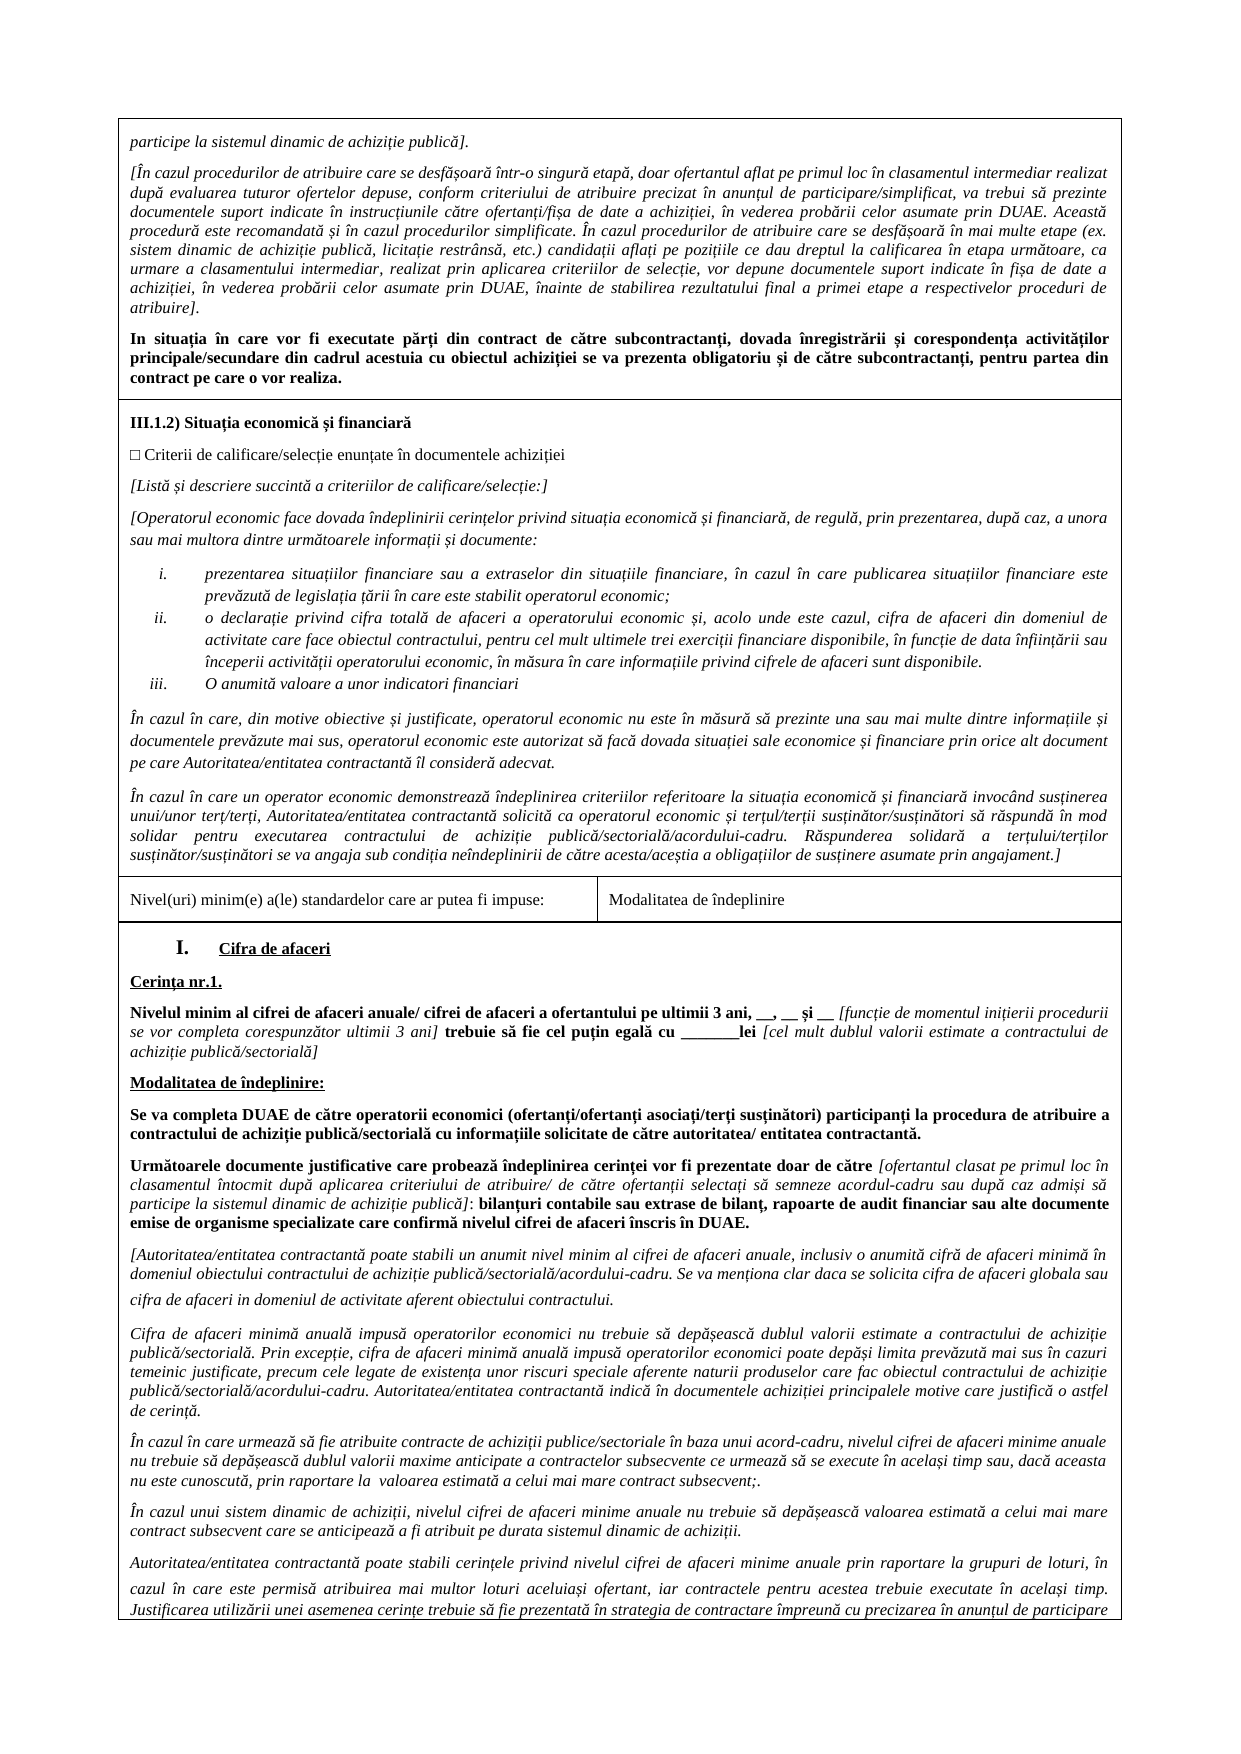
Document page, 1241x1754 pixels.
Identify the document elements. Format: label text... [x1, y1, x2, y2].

table_cell Nivel(uri) minim(e) a(le) standardelor care ar putea fi impuse: [119, 877, 597, 921]
table_cell III.1.2) Situația economică și financiară □ Criterii de calificare/selecție enunțate în documentele achiziției [Listă și descriere succintă a criteriilor de calificare/selecție:] [Operatorul economic face dovada îndeplinirii cerințelor privind situația economică și financiară, de regulă, prin prezentarea, după caz, a unora sau mai multora dintre următoarele informații și documente: prezentarea situațiilor financiare sau a extraselor din situațiile financiare, în cazul în care publicarea situațiilor financiare este prevăzută de legislația țării în care este stabilit operatorul economic; o declarație privind cifra totală de afaceri a operatorului economic și, acolo unde este cazul, cifra de afaceri din domeniul de activitate care face obiectul contractului, pentru cel mult ultimele trei exerciții financiare disponibile, în funcție de data înființării sau începerii activității operatorului economic, în măsura în care informațiile privind cifrele de afaceri sunt disponibile. O anumită valoare a unor indicatori financiari În cazul în care, din motive obiective și justificate, operatorul economic nu este în măsură să prezinte una sau mai multe dintre informațiile și documentele prevăzute mai sus, operatorul economic este autorizat să facă dovada situației sale economice și financiare prin orice alt document pe care Autoritatea/entitatea contractantă îl consideră adecvat. În cazul în care un operator economic demonstrează îndeplinirea criteriilor referitoare la situația economică și financiară invocând susținerea unui/unor terț/terți, Autoritatea/entitatea contractantă solicită ca operatorul economic și terțul/terții susținător/susținători să răspundă în mod solidar pentru executarea contractului de achiziție publică/sectorială/acordului-cadru. Răspunderea solidară a terțului/terților susținător/susținători se va angaja sub condiția neîndeplinirii de către acesta/aceștia a obligațiilor de susținere asumate prin angajament.] [119, 400, 1121, 876]
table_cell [119, 923, 1121, 1619]
table_cell Modalitatea de îndeplinire [598, 877, 1121, 921]
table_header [119, 119, 1121, 399]
